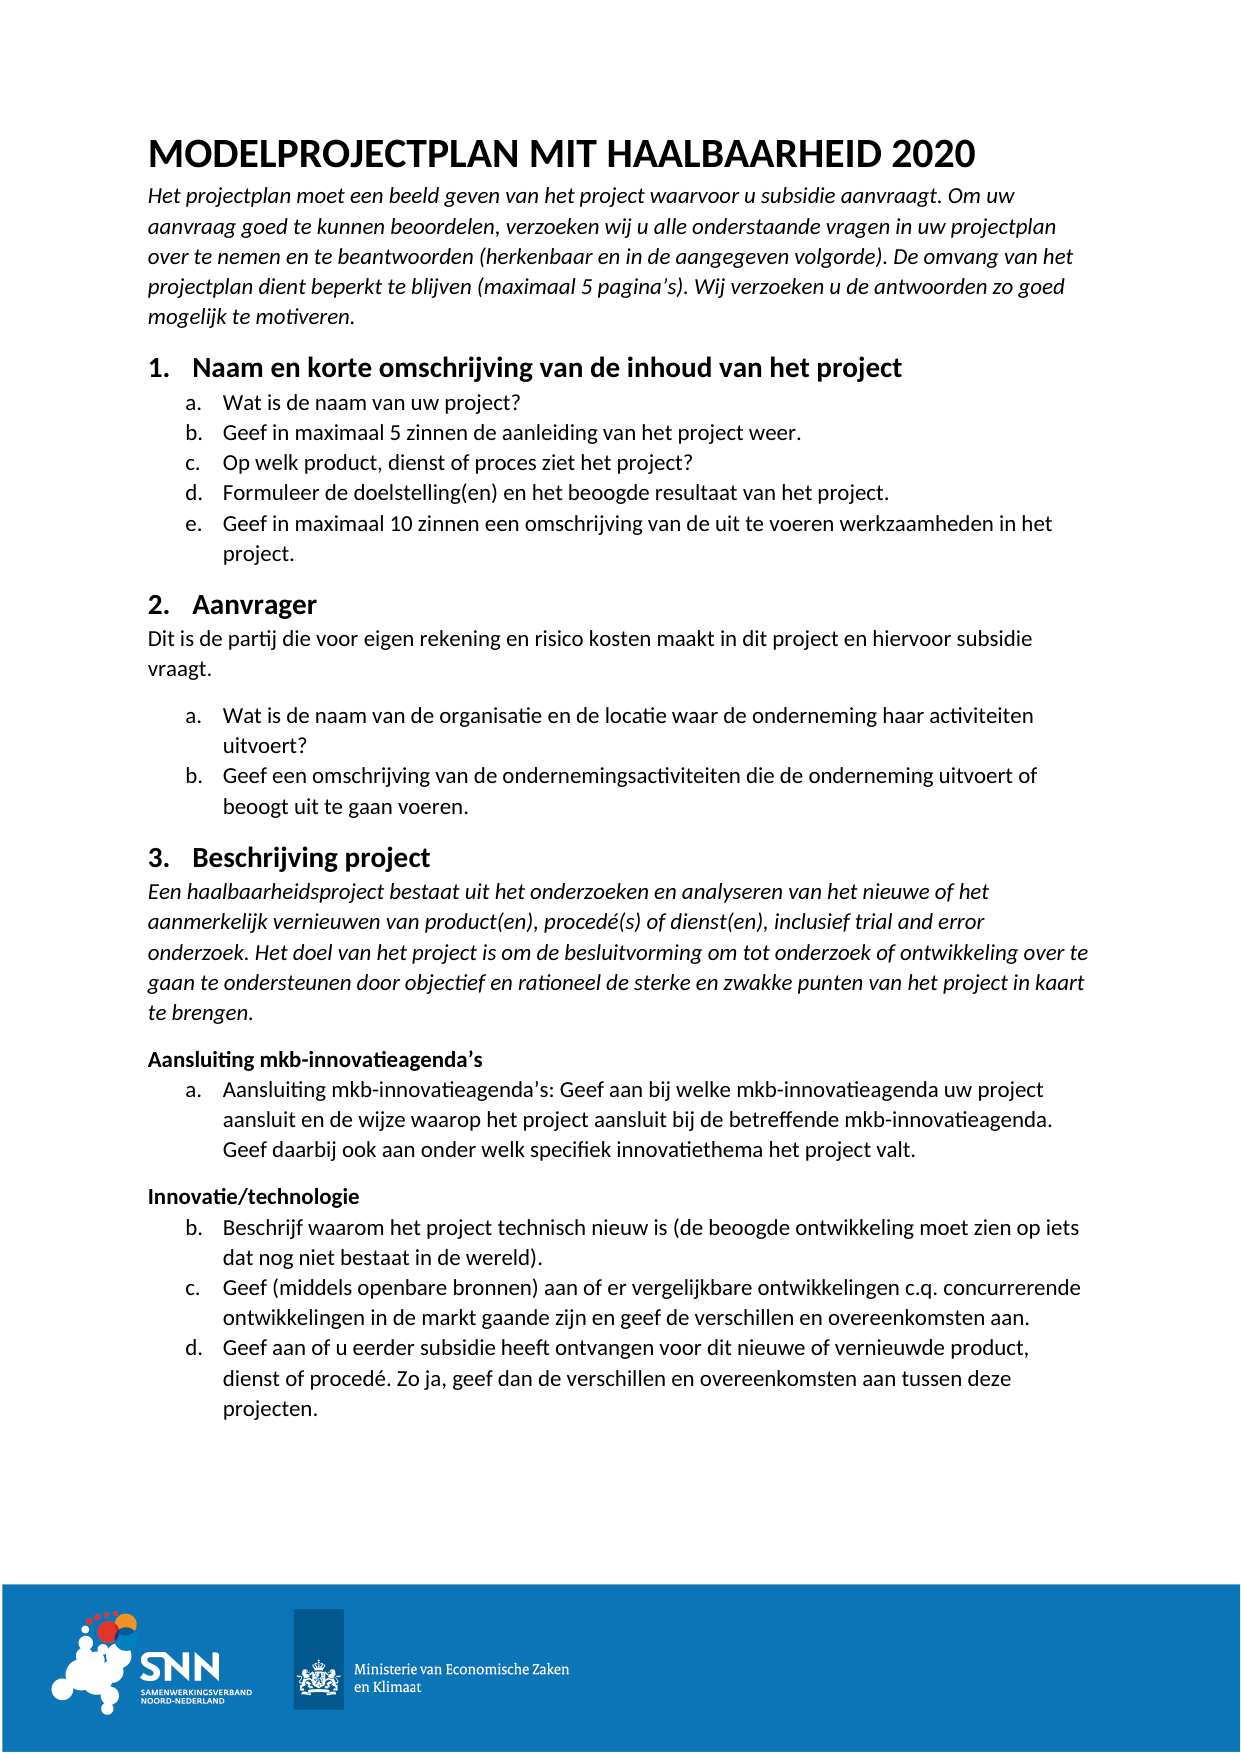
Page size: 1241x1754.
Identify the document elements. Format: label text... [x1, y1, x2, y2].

list Geef in maximaal 5 zinnen de aanleiding van het project weer. [185, 418, 1093, 446]
subtitle Aanvrager [148, 586, 1093, 621]
list Geef een omschrijving van de ondernemingsactiviteiten die de onderneming uitvoert of beoogt uit te gaan voeren. [185, 762, 1093, 820]
list Geef (middels openbare bronnen) aan of er vergelijkbare ontwikkelingen c.q. concurrerende ontwikkelingen in de markt gaande zijn en geef de verschillen en overeenkomsten aan. [185, 1273, 1093, 1331]
list Op welk product, dienst of proces ziet het project? [185, 448, 1093, 476]
subtitle Naam en korte omschrijving van de inhoud van het project [148, 349, 1093, 385]
list Wat is de naam van de organisatie en de locatie waar de onderneming haar activiteiten uitvoert? [185, 701, 1093, 759]
subtitle Innovatie/technologie [148, 1182, 1093, 1210]
list Beschrijf waarom het project technisch nieuw is (de beoogde ontwikkeling moet zien op iets dat nog niet bestaat in de wereld). [185, 1213, 1093, 1271]
list Geef in maximaal 10 zinnen een omschrijving van de uit te voeren werkzaamheden in het project. [185, 509, 1093, 567]
subtitle Aansluiting mkb-innovatieagenda’s [148, 1045, 1093, 1073]
text Het projectplan moet een beeld geven van het project waarvoor u subsidie aanvraagt. Om uw aanvraag goed te kunnen beoordelen, verzoeken wij u alle onderstaande vragen in uw projectplan over te nemen en te beantwoorden (herkenbaar en in de aangegeven volgorde). De omvang van het projectplan dient beperkt te blijven (maximaal 5 pagina’s). Wij verzoeken u de antwoorden zo goed mogelijk te motiveren. [148, 182, 1093, 331]
picture [2, 1, 1241, 1752]
subtitle Modelprojectplan MIT Haalbaarheid 2020 [148, 127, 1093, 178]
subtitle Beschrijving project [148, 839, 1093, 874]
list Wat is de naam van uw project? [185, 388, 1093, 416]
list Aansluiting mkb-innovatieagenda’s: Geef aan bij welke mkb-innovatieagenda uw project aansluit en de wijze waarop het project aansluit bij de betreffende mkb-innovatieagenda. Geef daarbij ook aan onder welk specifiek innovatiethema het project valt. [185, 1075, 1093, 1163]
list Formuleer de doelstelling(en) en het beoogde resultaat van het project. [185, 478, 1093, 506]
text Een haalbaarheidsproject bestaat uit het onderzoeken en analyseren van het nieuwe of het aanmerkelijk vernieuwen van product(en), procedé(s) of dienst(en), inclusief trial and error onderzoek. Het doel van het project is om de besluitvorming om tot onderzoek of ontwikkeling over te gaan te ondersteunen door objectief en rationeel de sterke en zwakke punten van het project in kaart te brengen. [148, 877, 1093, 1026]
list Geef aan of u eerder subsidie heeft ontvangen voor dit nieuwe of vernieuwde product, dienst of procedé. Zo ja, geef dan de verschillen en overeenkomsten aan tussen deze projecten. [185, 1333, 1093, 1422]
text Dit is de partij die voor eigen rekening en risico kosten maakt in dit project en hiervoor subsidie vraagt. [148, 624, 1093, 682]
